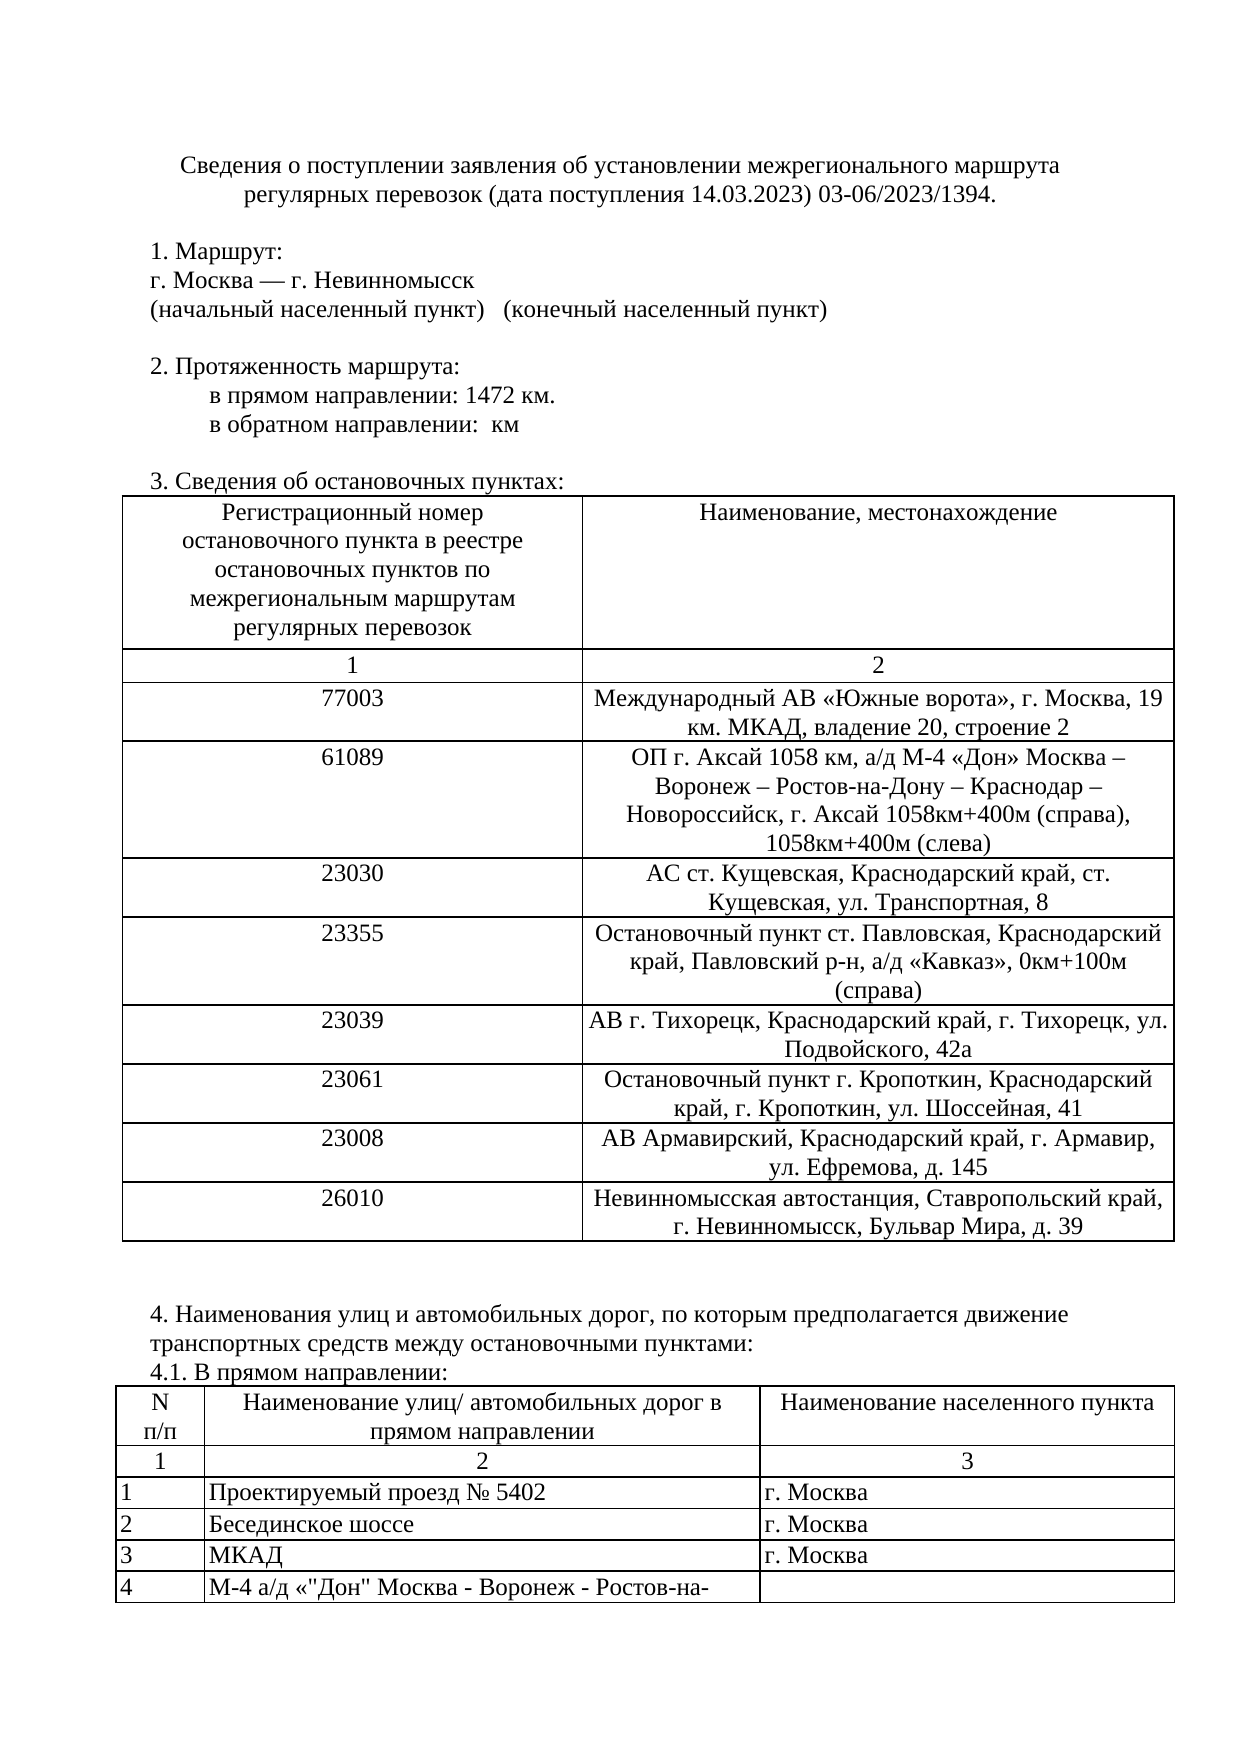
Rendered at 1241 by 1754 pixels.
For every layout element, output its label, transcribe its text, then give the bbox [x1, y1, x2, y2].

table_cell Проектируемый проезд № 5402 [205, 1478, 759, 1507]
table_cell 23039 [123, 1006, 582, 1063]
table_cell 2 [117, 1509, 204, 1539]
table_cell 4 [117, 1572, 204, 1602]
text 2. Протяженность маршрута: [150, 351, 1090, 380]
text в прямом направлении: 1472 км. [150, 380, 1090, 409]
table_cell 2 [205, 1446, 759, 1476]
text (начальный населенный пункт) (конечный населенный пункт) [150, 294, 1090, 322]
table_cell АС ст. Кущевская, Краснодарский край, ст. Кущевская, ул. Транспортная, 8 [583, 859, 1173, 916]
table_cell Невинномысская автостанция, Ставропольский край, г. Невинномысск, Бульвар Мира, д. 39 [583, 1183, 1173, 1240]
table_cell Остановочный пункт г. Кропоткин, Краснодарский край, г. Кропоткин, ул. Шоссейная, 41 [583, 1065, 1173, 1122]
table_cell 3 [761, 1446, 1174, 1476]
table_header Наименование населенного пункта [761, 1387, 1174, 1444]
table_cell Бесединское шоссе [205, 1509, 759, 1539]
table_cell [205, 1572, 759, 1602]
table_cell 77003 [123, 683, 582, 740]
table_cell 2 [583, 650, 1173, 681]
table_cell г. Москва [761, 1509, 1174, 1539]
table_cell 1 [123, 650, 582, 681]
table_header Наименование, местонахождение [583, 497, 1173, 648]
table_header N п/п [117, 1387, 204, 1444]
text 4. Наименования улиц и автомобильных дорог, по которым предполагается движение транспортных средств между остановочными пунктами: [150, 1299, 1090, 1357]
table_cell г. Москва [761, 1541, 1174, 1570]
table_cell МКАД [205, 1541, 759, 1570]
table_cell 26010 [123, 1183, 582, 1240]
table_cell 23008 [123, 1124, 582, 1181]
text Сведения о поступлении заявления об установлении межрегионального маршрута регулярных перевозок (дата поступления 14.03.2023) 03-06/2023/1394. [150, 150, 1090, 207]
table_cell г. Москва [761, 1478, 1174, 1507]
table_cell 1 [117, 1478, 204, 1507]
table_cell Международный АВ «Южные ворота», г. Москва, 19 км. МКАД, владение 20, строение 2 [583, 683, 1173, 740]
table_header Регистрационный номер остановочного пункта в реестре остановочных пунктов по межрегиональным маршрутам регулярных перевозок [123, 497, 582, 648]
table_cell [761, 1572, 1174, 1602]
table_cell 23061 [123, 1065, 582, 1122]
table_cell 61089 [123, 742, 582, 857]
table_cell 23030 [123, 859, 582, 916]
text 1. Маршрут: [150, 236, 1090, 265]
table_cell 3 [117, 1541, 204, 1570]
table_cell ОП г. Аксай 1058 км, а/д М-4 «Дон» Москва – Воронеж – Ростов-на-Дону – Краснодар – Новороссийск, г. Аксай 1058км+400м (справа), 1058км+400м (слева) [583, 742, 1173, 857]
table_cell 1 [117, 1446, 204, 1476]
text в обратном направлении: км [150, 409, 1090, 437]
text 3. Сведения об остановочных пунктах: [150, 466, 1090, 495]
table_cell 23355 [123, 918, 582, 1004]
table_cell Остановочный пункт ст. Павловская, Краснодарский край, Павловский р-н, а/д «Кавказ», 0км+100м (справа) [583, 918, 1173, 1004]
table_cell АВ Армавирский, Краснодарский край, г. Армавир, ул. Ефремова, д. 145 [583, 1124, 1173, 1181]
text г. Москва — г. Невинномысск [150, 265, 1090, 294]
table_header Наименование улиц/ автомобильных дорог в прямом направлении [205, 1387, 759, 1444]
table_cell АВ г. Тихорецк, Краснодарский край, г. Тихорецк, ул. Подвойского, 42а [583, 1006, 1173, 1063]
text 4.1. В прямом направлении: [150, 1357, 1090, 1385]
